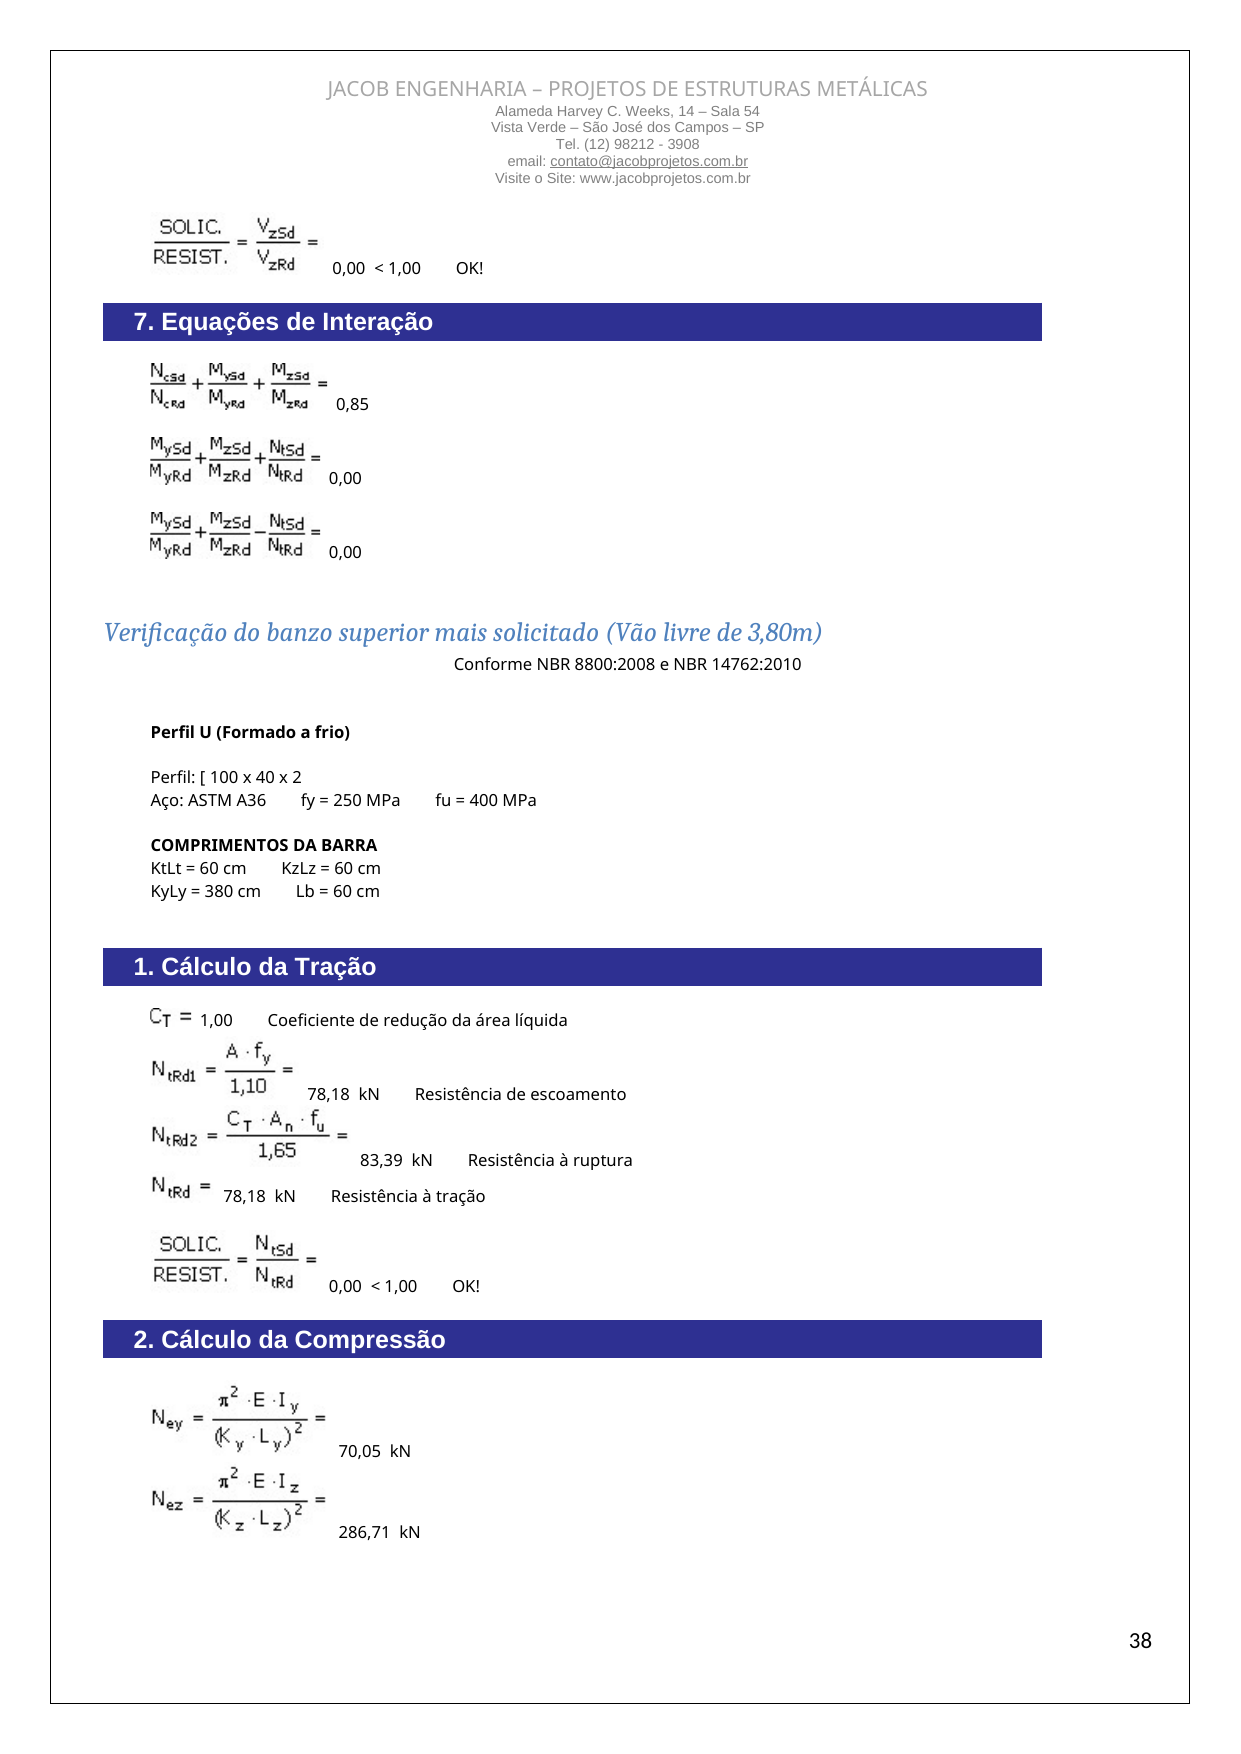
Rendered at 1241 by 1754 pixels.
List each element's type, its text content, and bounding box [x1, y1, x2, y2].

table_header 2. Cálculo da Compressão [104, 1320, 1040, 1358]
text Conforme NBR 8800:2008 e NBR 14762:2010 [103, 652, 1152, 675]
text 0,00 < 1,00 OK! [103, 1230, 1152, 1297]
text 78,18 kN Resistência à tração [103, 1171, 1152, 1207]
picture [150, 437, 321, 485]
text 83,39 kN Resistência à ruptura [103, 1106, 1152, 1171]
picture [150, 1230, 321, 1293]
text Perfil: [ 100 x 40 x 2 [103, 766, 1152, 789]
table_header 7. Equações de Interação [104, 303, 1040, 341]
text KtLt = 60 cm KzLz = 60 cm [103, 857, 1152, 879]
table_header 1. Cálculo da Tração [104, 948, 1040, 986]
subtitle Verificação do banzo superior mais solicitado (Vão livre de 3,80m) [103, 617, 1152, 648]
text 0,00 < 1,00 OK! [103, 212, 1152, 280]
picture [150, 1462, 330, 1539]
text COMPRIMENTOS DA BARRA [103, 834, 1152, 857]
text 0,85 [103, 363, 1152, 415]
picture [150, 1008, 192, 1027]
picture [150, 212, 324, 275]
text Aço: ASTM A36 fy = 250 MPa fu = 400 MPa [103, 789, 1152, 811]
picture [150, 1105, 352, 1167]
text 0,00 [103, 438, 1152, 489]
picture [150, 512, 321, 559]
text 286,71 kN [103, 1462, 1152, 1543]
picture [150, 1036, 299, 1101]
text Perfil U (Formado a frio) [103, 721, 1152, 743]
text KyLy = 380 cm Lb = 60 cm [103, 879, 1152, 902]
text 0,00 [103, 512, 1152, 564]
text 1,00 Coeficiente de redução da área líquida [103, 1008, 1152, 1036]
text 70,05 kN [103, 1381, 1152, 1462]
picture [150, 1171, 215, 1203]
text 78,18 kN Resistência de escoamento [103, 1036, 1152, 1106]
picture [150, 363, 328, 410]
picture [150, 1380, 330, 1457]
